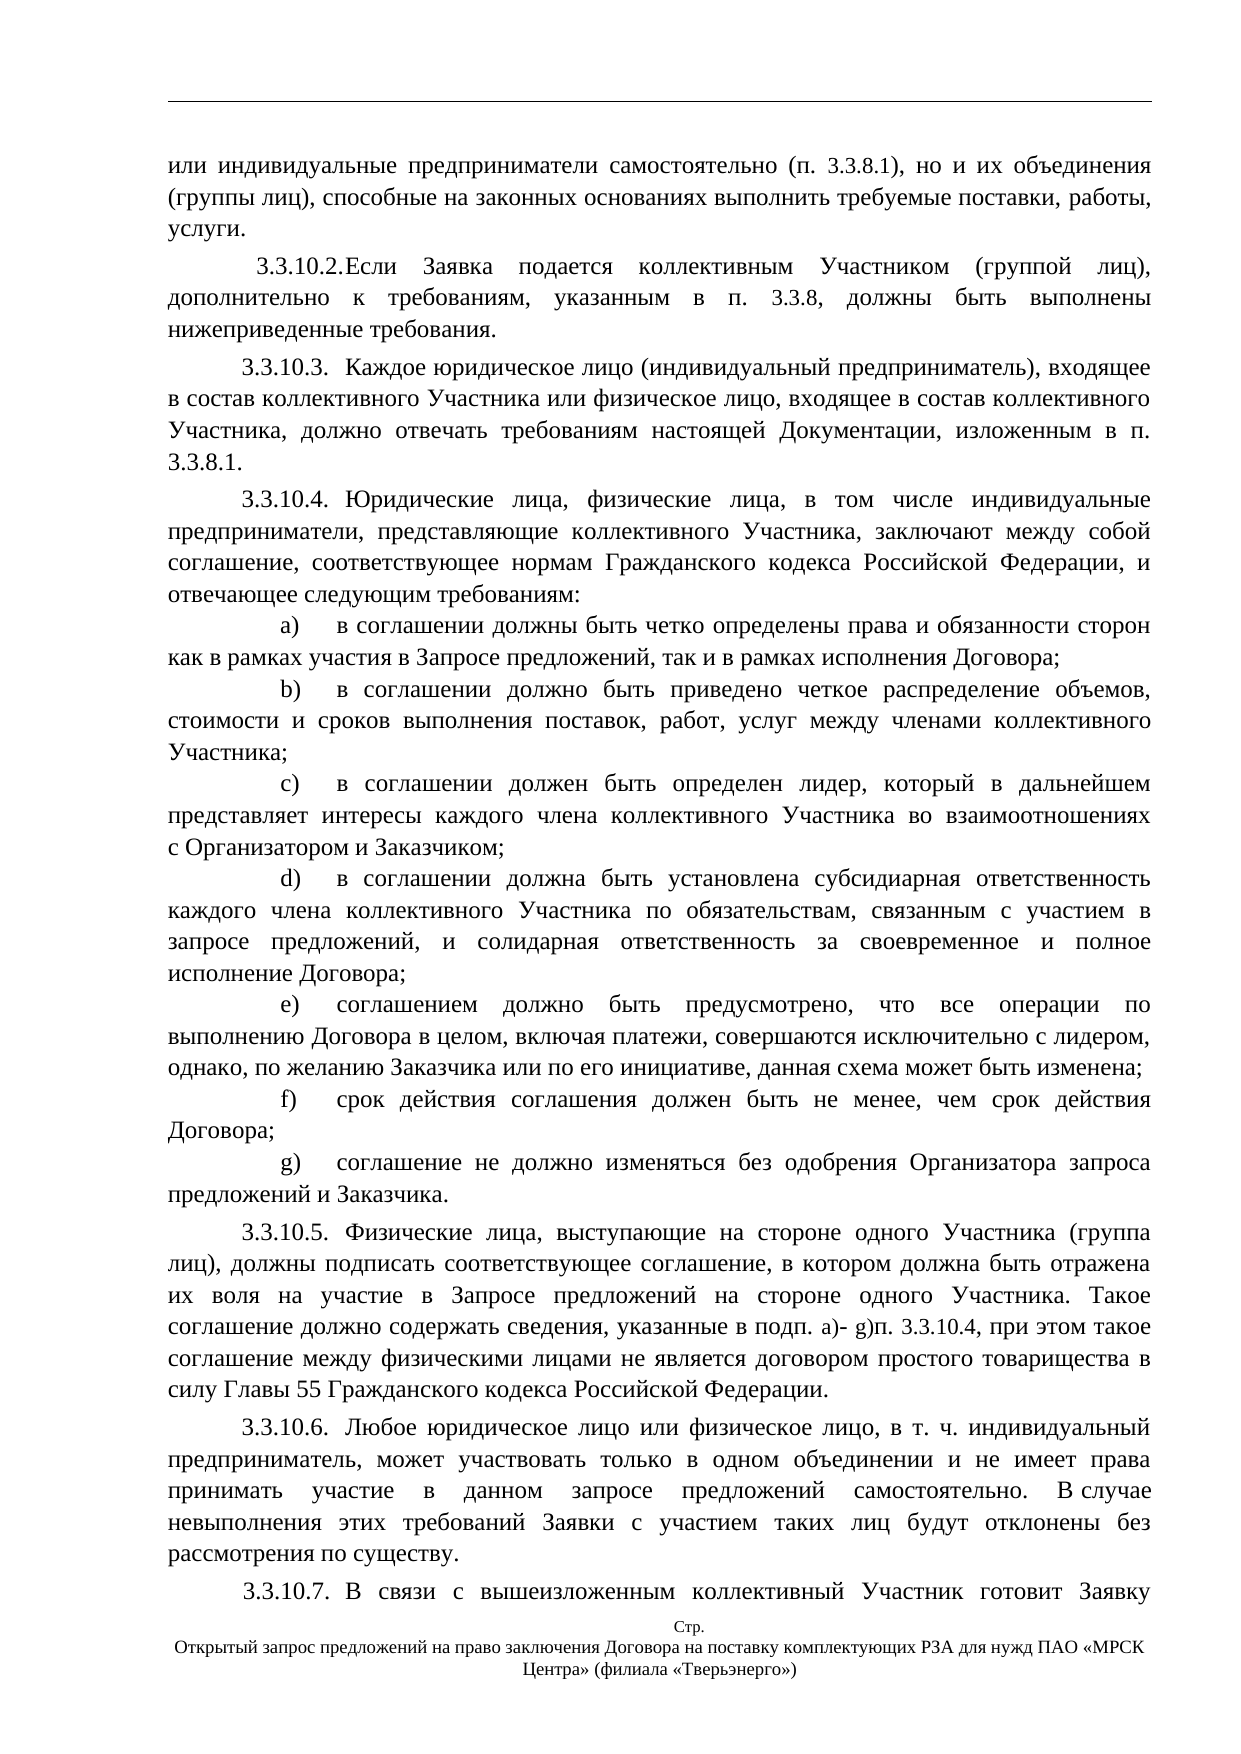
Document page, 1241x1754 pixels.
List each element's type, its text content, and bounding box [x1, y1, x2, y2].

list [168, 150, 1152, 242]
list соглашением должно быть предусмотрено, что все операции по выполнению Договора в целом, включая платежи, совершаются исключительно с лидером, однако, по желанию Заказчика или по его инициативе, данная схема может быть изменена; [168, 989, 1152, 1081]
list Физические лица, выступающие на стороне одного Участника (группа лиц), должны подписать соответствующее соглашение, в котором должна быть отражена их воля на участие в Запросе предложений на стороне одного Участника. Такое соглашение должно содержать сведения, указанные в подп. a)- g)п. 3.3.10.4, при этом такое соглашение между физическими лицами не является договором простого товарищества в силу Главы 55 Гражданского кодекса Российской Федерации. [168, 1217, 1152, 1403]
list срок действия соглашения должен быть не менее, чем срок действия Договора; [168, 1084, 1152, 1144]
list Любое юридическое лицо или физическое лицо, в т. ч. индивидуальный предприниматель, может участвовать только в одном объединении и не имеет права принимать участие в данном запросе предложений самостоятельно. В случае невыполнения этих требований Заявки с участием таких лиц будут отклонены без рассмотрения по существу. [168, 1412, 1152, 1567]
list Каждое юридическое лицо (индивидуальный предприниматель), входящее в состав коллективного Участника или физическое лицо, входящее в состав коллективного Участника, должно отвечать требованиям настоящей Документации, изложенным в п. 3.3.8.1. [168, 352, 1152, 475]
list в соглашении должна быть установлена субсидиарная ответственность каждого члена коллективного Участника по обязательствам, связанным с участием в запросе предложений, и солидарная ответственность за своевременное и полное исполнение Договора; [168, 863, 1152, 987]
list в соглашении должен быть определен лидер, который в дальнейшем представляет интересы каждого члена коллективного Участника во взаимоотношениях с Организатором и Заказчиком; [168, 768, 1152, 860]
list Если Заявка подается коллективным Участником (группой лиц), дополнительно к требованиям, указанным в п. 3.3.8, должны быть выполнены нижеприведенные требования. [168, 251, 1152, 343]
list в соглашении должны быть четко определены права и обязанности сторон как в рамках участия в Запросе предложений, так и в рамках исполнения Договора; [168, 611, 1152, 671]
list в соглашении должно быть приведено четкое распределение объемов, стоимости и сроков выполнения поставок, работ, услуг между членами коллективного Участника; [168, 674, 1152, 766]
list Юридические лица, физические лица, в том числе индивидуальные предприниматели, представляющие коллективного Участника, заключают между собой соглашение, соответствующее нормам Гражданского кодекса Российской Федерации, и отвечающее следующим требованиям: [168, 484, 1152, 608]
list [168, 1576, 1152, 1605]
list соглашение не должно изменяться без одобрения Организатора запроса предложений и Заказчика. [168, 1147, 1152, 1207]
